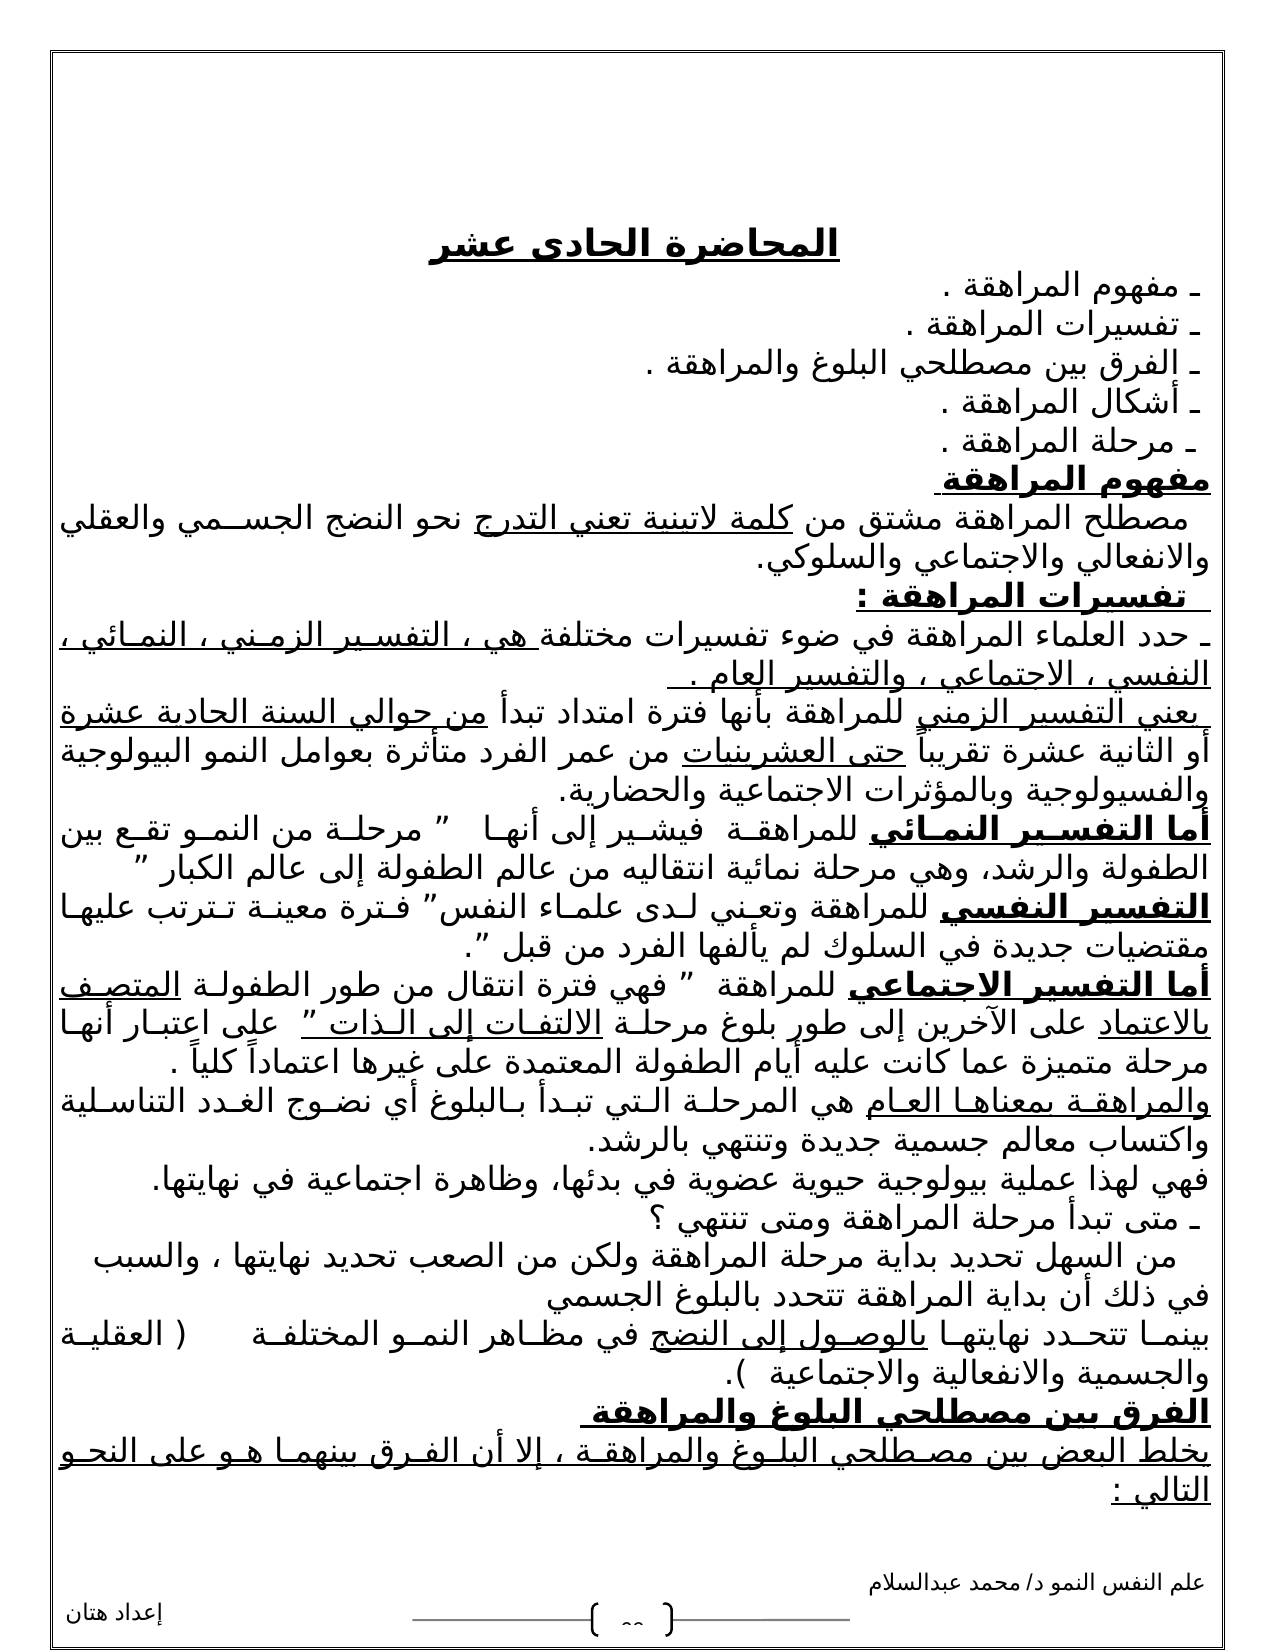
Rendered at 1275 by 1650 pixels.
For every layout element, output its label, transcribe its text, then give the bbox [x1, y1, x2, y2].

text تفسيرات المراهقة : [59, 576, 1211, 615]
text ـ مرحلة المراهقة . [59, 421, 1211, 460]
text والمراهقة بمعناها العام هي المرحلة التي تبدأ بالبلوغ أي نضوج الغدد التناسلية واكتساب معالم جسمية جديدة وتنتهي بالرشد. [59, 1082, 1211, 1159]
text ـ تفسيرات المراهقة . [59, 304, 1211, 343]
text بينما تتحدد نهايتها بالوصول إلى النضج في مظاهر النمو المختلفة ( العقلية والجسمية والانفعالية والاجتماعية ). [59, 1315, 1211, 1392]
text أما التفسير النمائي للمراهقة فيشير إلى أنها ” مرحلة من النمو تقع بين الطفولة والرشد، وهي مرحلة نمائية انتقاليه من عالم الطفولة إلى عالم الكبار ” [59, 809, 1211, 887]
text أما التفسير الاجتماعي للمراهقة ” فهي فترة انتقال من طور الطفولة المتصف بالاعتماد على الآخرين إلى طور بلوغ مرحلة الالتفات إلى الذات ” على اعتبار أنها مرحلة متميزة عما كانت عليه أيام الطفولة المعتمدة على غيرها اعتماداً كلياً . [59, 965, 1211, 1082]
text من السهل تحديد بداية مرحلة المراهقة ولكن من الصعب تحديد نهايتها ، والسبب في ذلك أن بداية المراهقة تتحدد بالبلوغ الجسمي [59, 1237, 1211, 1315]
text يخلط البعض بين مصطلحي البلوغ والمراهقة ، إلا أن الفرق بينهما هو على النحو التالي : [59, 1431, 1211, 1464]
text التفسير النفسي للمراهقة وتعني لدى علماء النفس” فترة معينة تترتب عليها مقتضيات جديدة في السلوك لم يألفها الفرد من قبل ”. [59, 887, 1211, 965]
text مصطلح المراهقة مشتق من كلمة لاتينية تعني التدرج نحو النضج الجسمي والعقلي والانفعالي والاجتماعي والسلوكي. [59, 499, 1211, 576]
text ـ متى تبدأ مرحلة المراهقة ومتى تنتهي ؟ [59, 1198, 1211, 1237]
text الفرق بين مصطلحي البلوغ والمراهقة [59, 1392, 1211, 1431]
text يعني التفسير الزمني للمراهقة بأنها فترة امتداد تبدأ من حوالي السنة الحادية عشرة أو الثانية عشرة تقريباً حتى العشرينيات من عمر الفرد متأثرة بعوامل النمو البيولوجية والفسيولوجية وبالمؤثرات الاجتماعية والحضارية. [59, 693, 1211, 809]
text ـ حدد العلماء المراهقة في ضوء تفسيرات مختلفة هي ، التفسير الزمني ، النمائي ، النفسي ، الاجتماعي ، والتفسير العام . [59, 615, 1211, 693]
text ـ أشكال المراهقة . [59, 382, 1211, 421]
text المحاضرة الحادى عشر [59, 222, 1211, 266]
text ـ الفرق بين مصطلحي البلوغ والمراهقة . [59, 343, 1211, 382]
text مفهوم المراهقة [59, 460, 1211, 499]
text ـ مفهوم المراهقة . [59, 266, 1211, 304]
text يخلط البعض بين مصطلحي البلوغ والمراهقة ، إلا أن الفرق بينهما هو على النحو التالي : [59, 1466, 1211, 1509]
text فهي لهذا عملية بيولوجية حيوية عضوية في بدئها، وظاهرة اجتماعية في نهايتها. [59, 1159, 1211, 1198]
